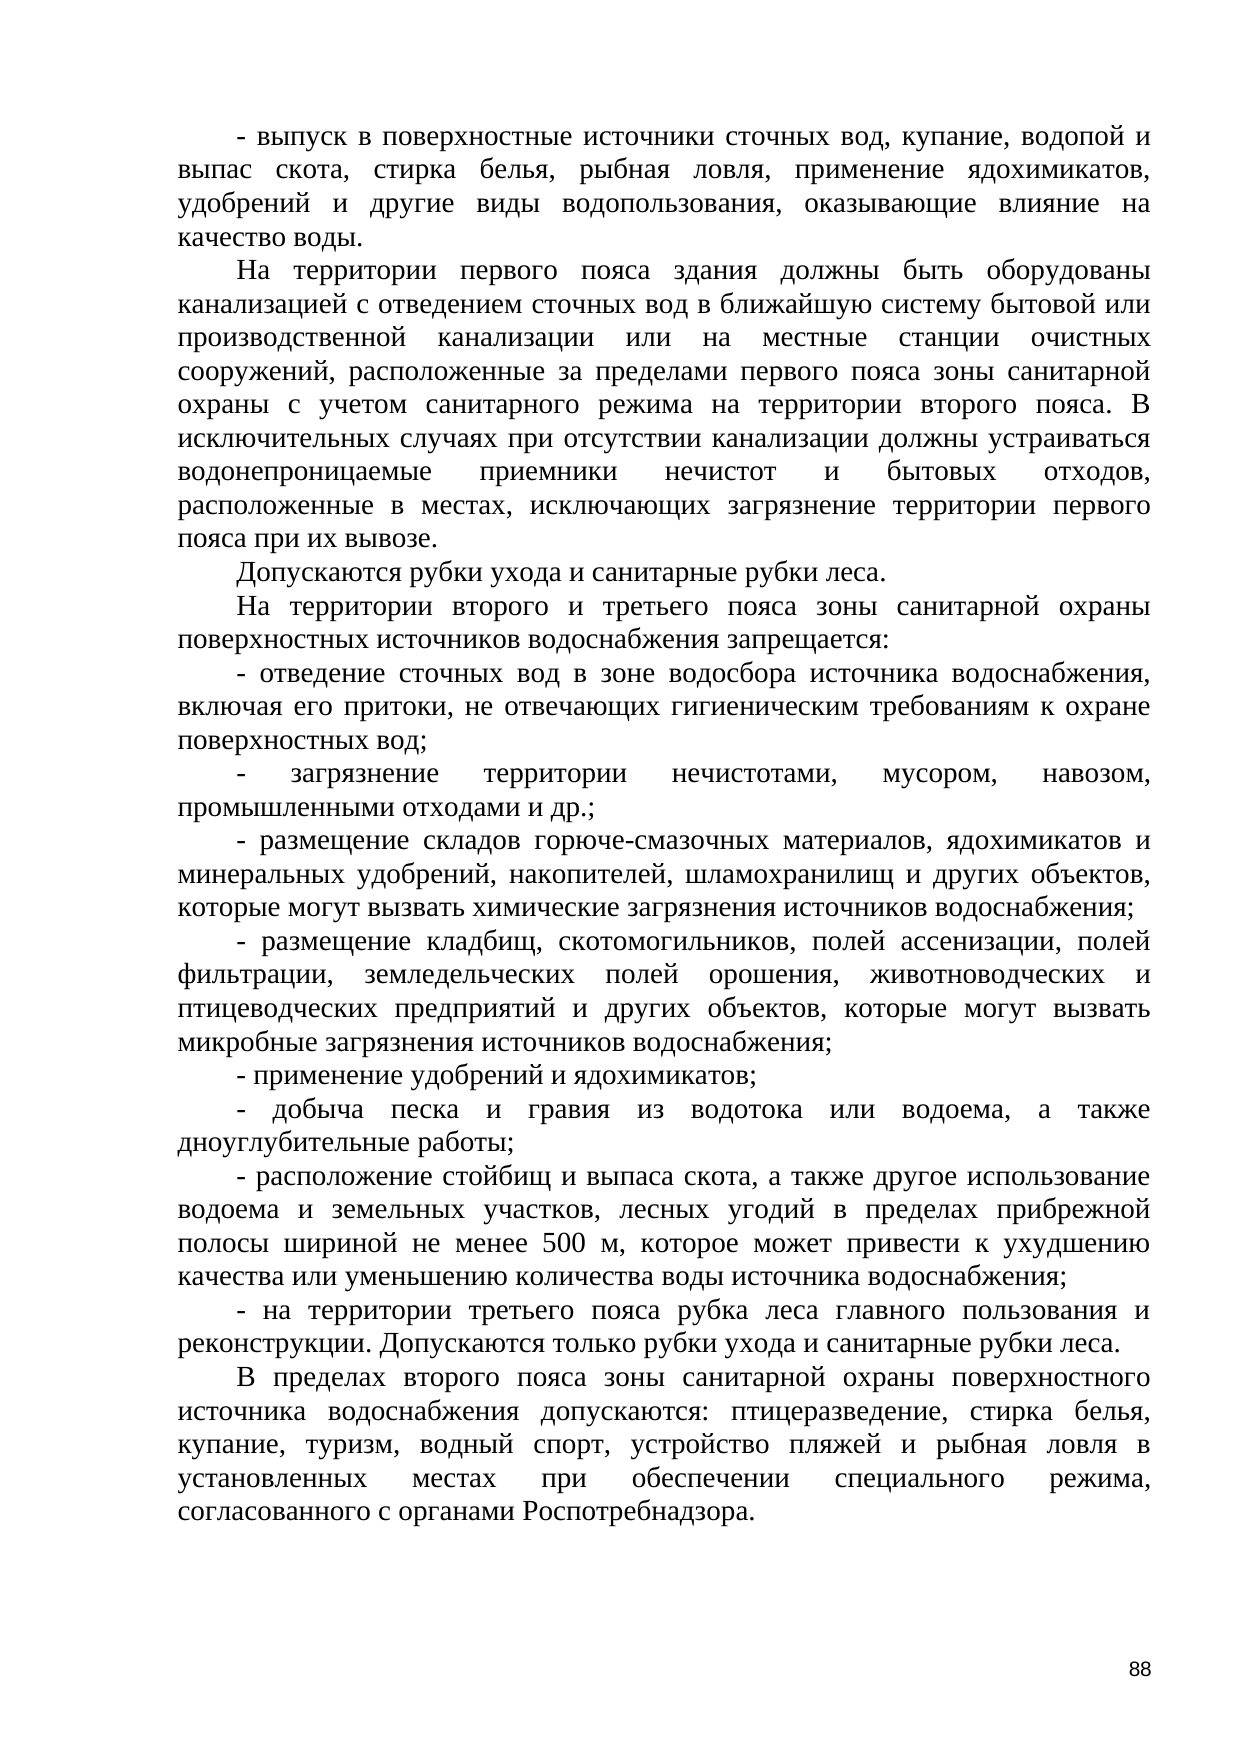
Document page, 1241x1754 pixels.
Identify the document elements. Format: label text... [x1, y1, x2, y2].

text Допускаются рубки ухода и санитарные рубки леса. [177, 554, 1152, 588]
text - выпуск в поверхностные источники сточных вод, купание, водопой и выпас скота, стирка белья, рыбная ловля, применение ядохимикатов, удобрений и другие виды водопользования, оказывающие влияние на качество воды. [177, 118, 1152, 252]
text - применение удобрений и ядохимикатов; [177, 1057, 1152, 1091]
text - на территории третьего пояса рубка леса главного пользования и реконструкции. Допускаются только рубки ухода и санитарные рубки леса. [177, 1292, 1152, 1359]
text - загрязнение территории нечистотами, мусором, навозом, промышленными отходами и др.; [177, 755, 1152, 822]
text - отведение сточных вод в зоне водосбора источника водоснабжения, включая его притоки, не отвечающих гигиеническим требованиям к охране поверхностных вод; [177, 655, 1152, 755]
text - размещение кладбищ, скотомогильников, полей ассенизации, полей фильтрации, земледельческих полей орошения, животноводческих и птицеводческих предприятий и других объектов, которые могут вызвать микробные загрязнения источников водоснабжения; [177, 923, 1152, 1057]
text На территории второго и третьего пояса зоны санитарной охраны поверхностных источников водоснабжения запрещается: [177, 588, 1152, 655]
text - добыча песка и гравия из водотока или водоема, а также дноуглубительные работы; [177, 1091, 1152, 1158]
text В пределах второго пояса зоны санитарной охраны поверхностного источника водоснабжения допускаются: птицеразведение, стирка белья, купание, туризм, водный спорт, устройство пляжей и рыбная ловля в установленных местах при обеспечении специального режима, согласованного с органами Роспотребнадзора. [177, 1359, 1152, 1527]
text - размещение складов горюче-смазочных материалов, ядохимикатов и минеральных удобрений, накопителей, шламохранилищ и других объектов, которые могут вызвать химические загрязнения источников водоснабжения; [177, 822, 1152, 923]
text - расположение стойбищ и выпаса скота, а также другое использование водоема и земельных участков, лесных угодий в пределах прибрежной полосы шириной не менее , которое может привести к ухудшению качества или уменьшению количества воды источника водоснабжения; [177, 1158, 1152, 1292]
text На территории первого пояса здания должны быть оборудованы канализацией с отведением сточных вод в ближайшую систему бытовой или производственной канализации или на местные станции очистных сооружений, расположенные за пределами первого пояса зоны санитарной охраны с учетом санитарного режима на территории второго пояса. В исключительных случаях при отсутствии канализации должны устраиваться водонепроницаемые приемники нечистот и бытовых отходов, расположенные в местах, исключающих загрязнение территории первого пояса при их вывозе. [177, 252, 1152, 554]
